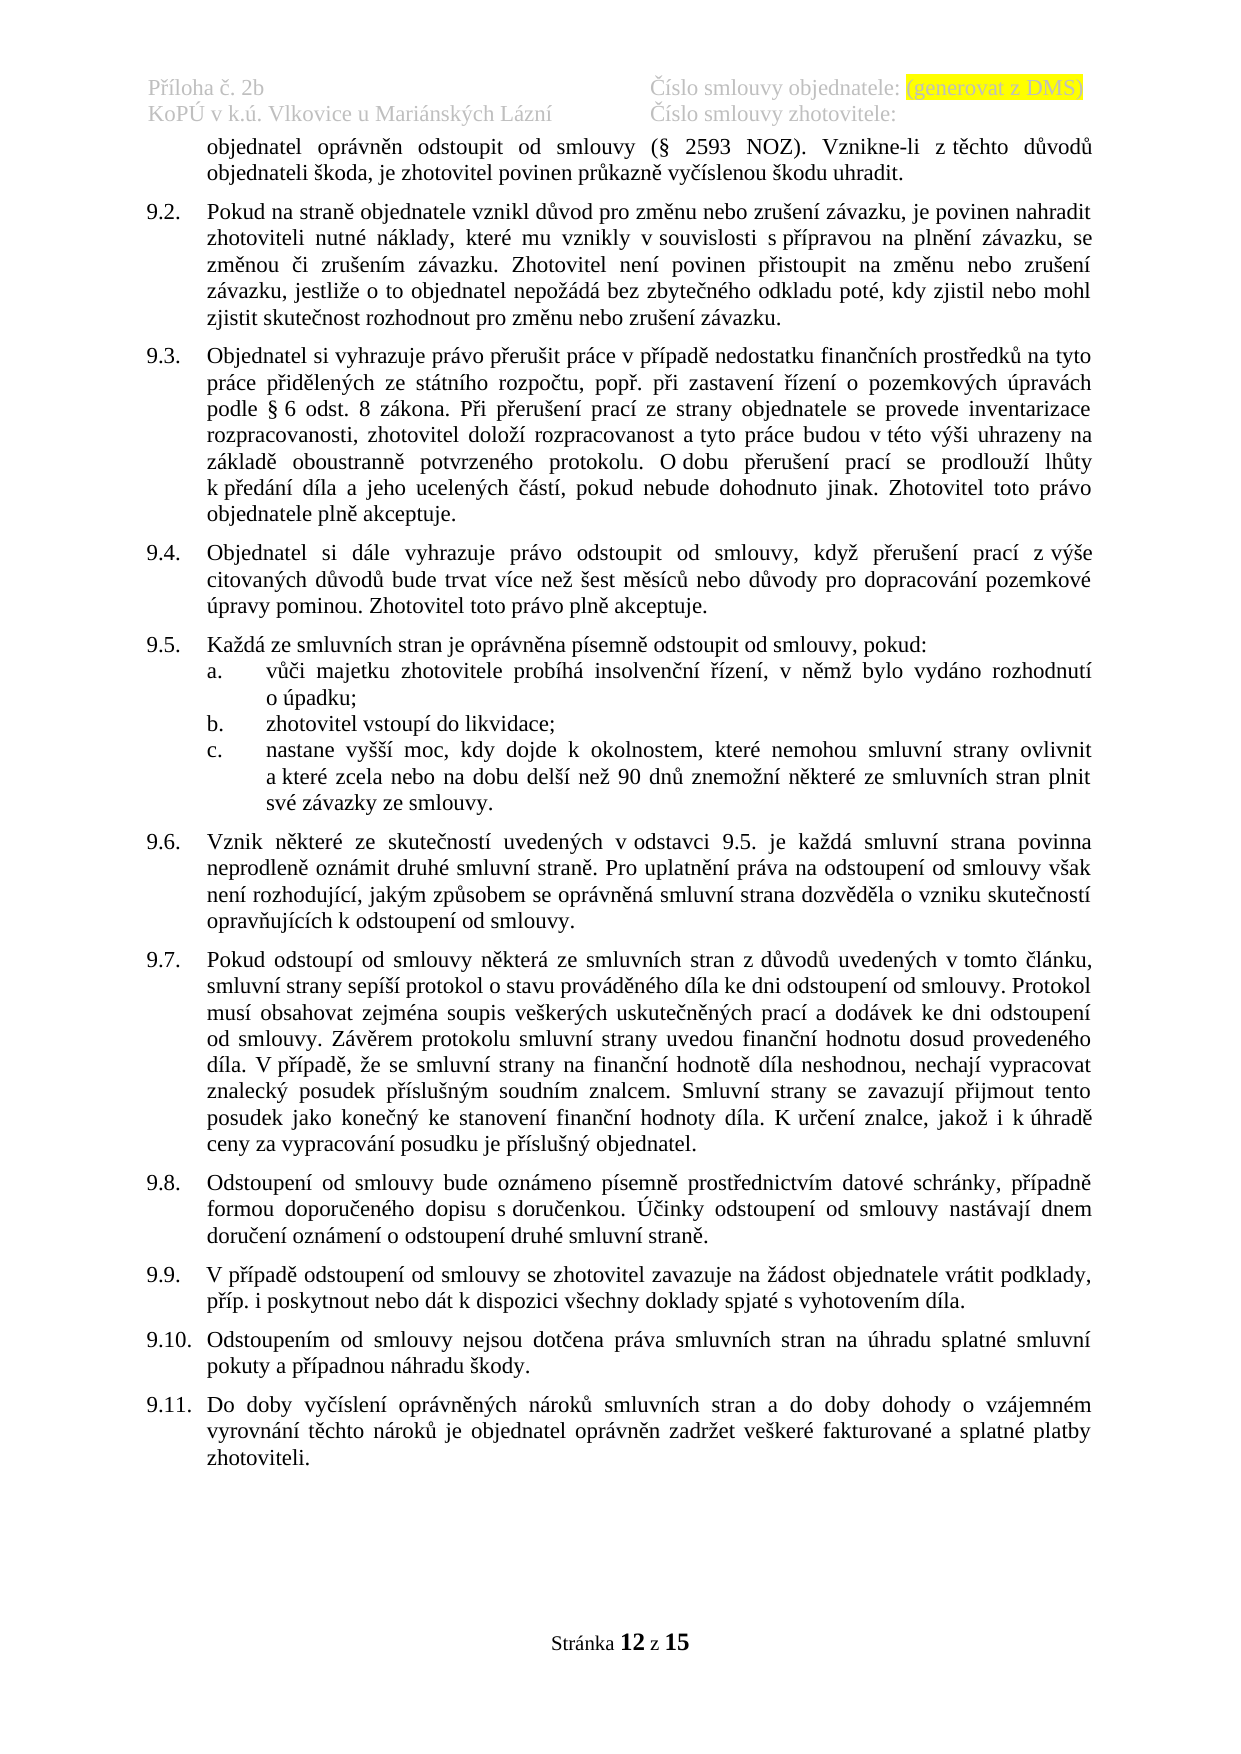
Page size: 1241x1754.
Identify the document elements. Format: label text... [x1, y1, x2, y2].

list Objednatel si dále vyhrazuje právo odstoupit od smlouvy, když přerušení prací z výše citovaných důvodů bude trvat více než šest měsíců nebo důvody pro dopracování pozemkové úpravy pominou. Zhotovitel toto právo plně akceptuje. [146, 539, 1093, 618]
list Objednatel si vyhrazuje právo přerušit práce v případě nedostatku finančních prostředků na tyto práce přidělených ze státního rozpočtu, popř. při zastavení řízení o pozemkových úpravách podle § 6 odst. 8 zákona. Při přerušení prací ze strany objednatele se provede inventarizace rozpracovanosti, zhotovitel doloží rozpracovanost a tyto práce budou v této výši uhrazeny na základě oboustranně potvrzeného protokolu. O dobu přerušení prací se prodlouží lhůty k předání díla a jeho ucelených částí, pokud nebude dohodnuto jinak. Zhotovitel toto právo objednatele plně akceptuje. [146, 342, 1093, 527]
list V případě odstoupení od smlouvy se zhotovitel zavazuje na žádost objednatele vrátit podklady, příp. i poskytnout nebo dát k dispozici všechny doklady spjaté s vyhotovením díla. [146, 1261, 1093, 1313]
list Každá ze smluvních stran je oprávněna písemně odstoupit od smlouvy, pokud: [146, 631, 1093, 657]
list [146, 133, 1093, 186]
list Vznik některé ze skutečností uvedených v odstavci 9.5. je každá smluvní strana povinna neprodleně oznámit druhé smluvní straně. Pro uplatnění práva na odstoupení od smlouvy však není rozhodující, jakým způsobem se oprávněná smluvní strana dozvěděla o vzniku skutečností opravňujících k odstoupení od smlouvy. [146, 828, 1093, 933]
list Odstoupením od smlouvy nejsou dotčena práva smluvních stran na úhradu splatné smluvní pokuty a případnou náhradu škody. [146, 1326, 1093, 1379]
list zhotovitel vstoupí do likvidace; [207, 710, 1093, 736]
list Pokud odstoupí od smlouvy některá ze smluvních stran z důvodů uvedených v tomto článku, smluvní strany sepíší protokol o stavu prováděného díla ke dni odstoupení od smlouvy. Protokol musí obsahovat zejména soupis veškerých uskutečněných prací a dodávek ke dni odstoupení od smlouvy. Závěrem protokolu smluvní strany uvedou finanční hodnotu dosud provedeného díla. V případě, že se smluvní strany na finanční hodnotě díla neshodnou, nechají vypracovat znalecký posudek příslušným soudním znalcem. Smluvní strany se zavazují přijmout tento posudek jako konečný ke stanovení finanční hodnoty díla. K určení znalce, jakož i k úhradě ceny za vypracování posudku je příslušný objednatel. [146, 946, 1093, 1157]
list Odstoupení od smlouvy bude oznámeno písemně prostřednictvím datové schránky, případně formou doporučeného dopisu s doručenkou. Účinky odstoupení od smlouvy nastávají dnem doručení oznámení o odstoupení druhé smluvní straně. [146, 1169, 1093, 1248]
list Do doby vyčíslení oprávněných nároků smluvních stran a do doby dohody o vzájemném vyrovnání těchto nároků je objednatel oprávněn zadržet veškeré fakturované a splatné platby zhotoviteli. [146, 1391, 1093, 1470]
list Pokud na straně objednatele vznikl důvod pro změnu nebo zrušení závazku, je povinen nahradit zhotoviteli nutné náklady, které mu vznikly v souvislosti s přípravou na plnění závazku, se změnou či zrušením závazku. Zhotovitel není povinen přistoupit na změnu nebo zrušení závazku, jestliže o to objednatel nepožádá bez zbytečného odkladu poté, kdy zjistil nebo mohl zjistit skutečnost rozhodnout pro změnu nebo zrušení závazku. [146, 198, 1093, 330]
list nastane vyšší moc, kdy dojde k okolnostem, které nemohou smluvní strany ovlivnit a které zcela nebo na dobu delší než 90 dnů znemožní některé ze smluvních stran plnit své závazky ze smlouvy. [207, 736, 1093, 815]
list vůči majetku zhotovitele probíhá insolvenční řízení, v němž bylo vydáno rozhodnutí o úpadku; [207, 657, 1093, 710]
